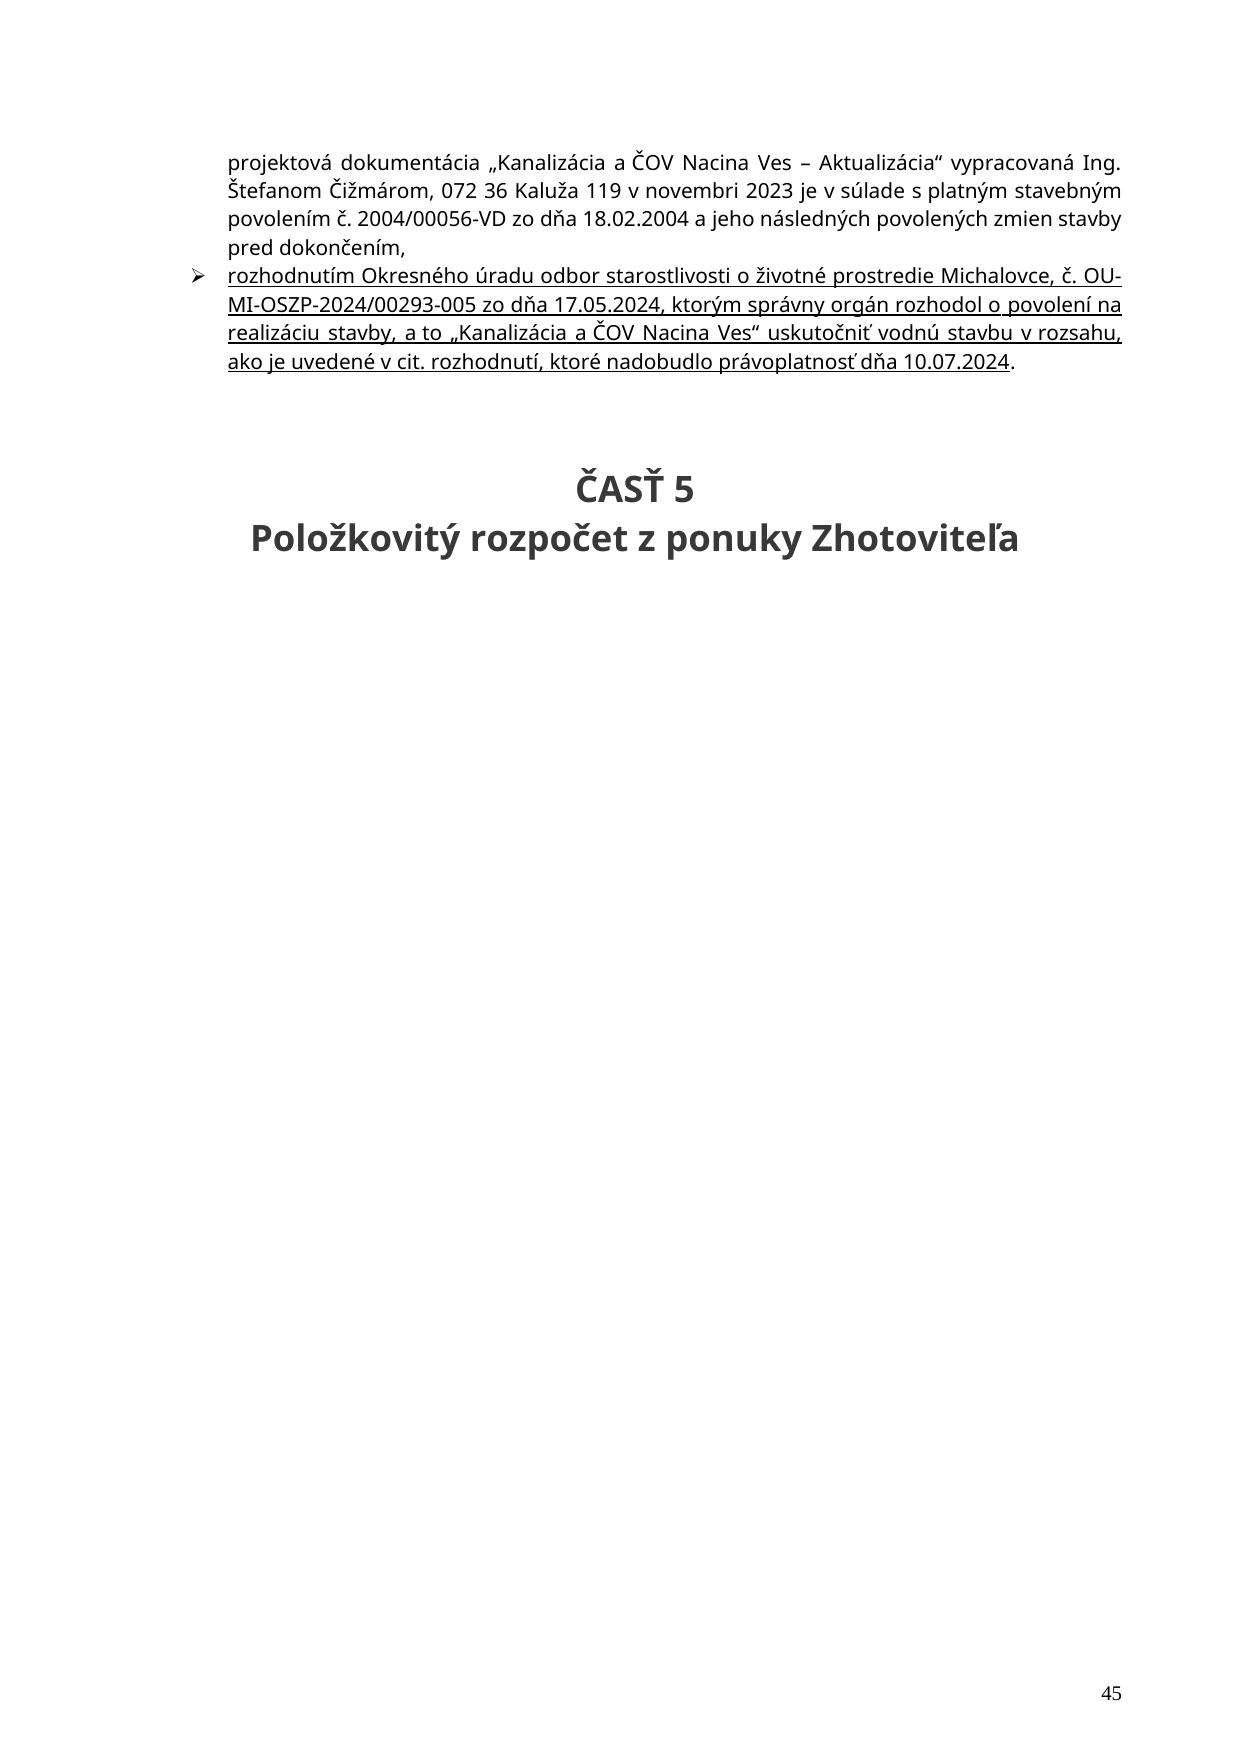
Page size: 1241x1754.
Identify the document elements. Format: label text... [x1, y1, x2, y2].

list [190, 148, 1122, 261]
subtitle Položkovitý rozpočet z ponuky Zhotoviteľa [148, 513, 1122, 563]
subtitle ČASŤ 5 [148, 463, 1122, 513]
list rozhodnutím Okresného úradu odbor starostlivosti o životné prostredie Michalovce, č. OU-MI-OSZP-2024/00293-005 zo dňa 17.05.2024, ktorým správny orgán rozhodol o povolení na realizáciu stavby, a to „Kanalizácia a ČOV Nacina Ves“ uskutočniť vodnú stavbu v rozsahu, ako je uvedené v cit. rozhodnutí, ktoré nadobudlo právoplatnosť dňa 10.07.2024. [190, 261, 1122, 375]
